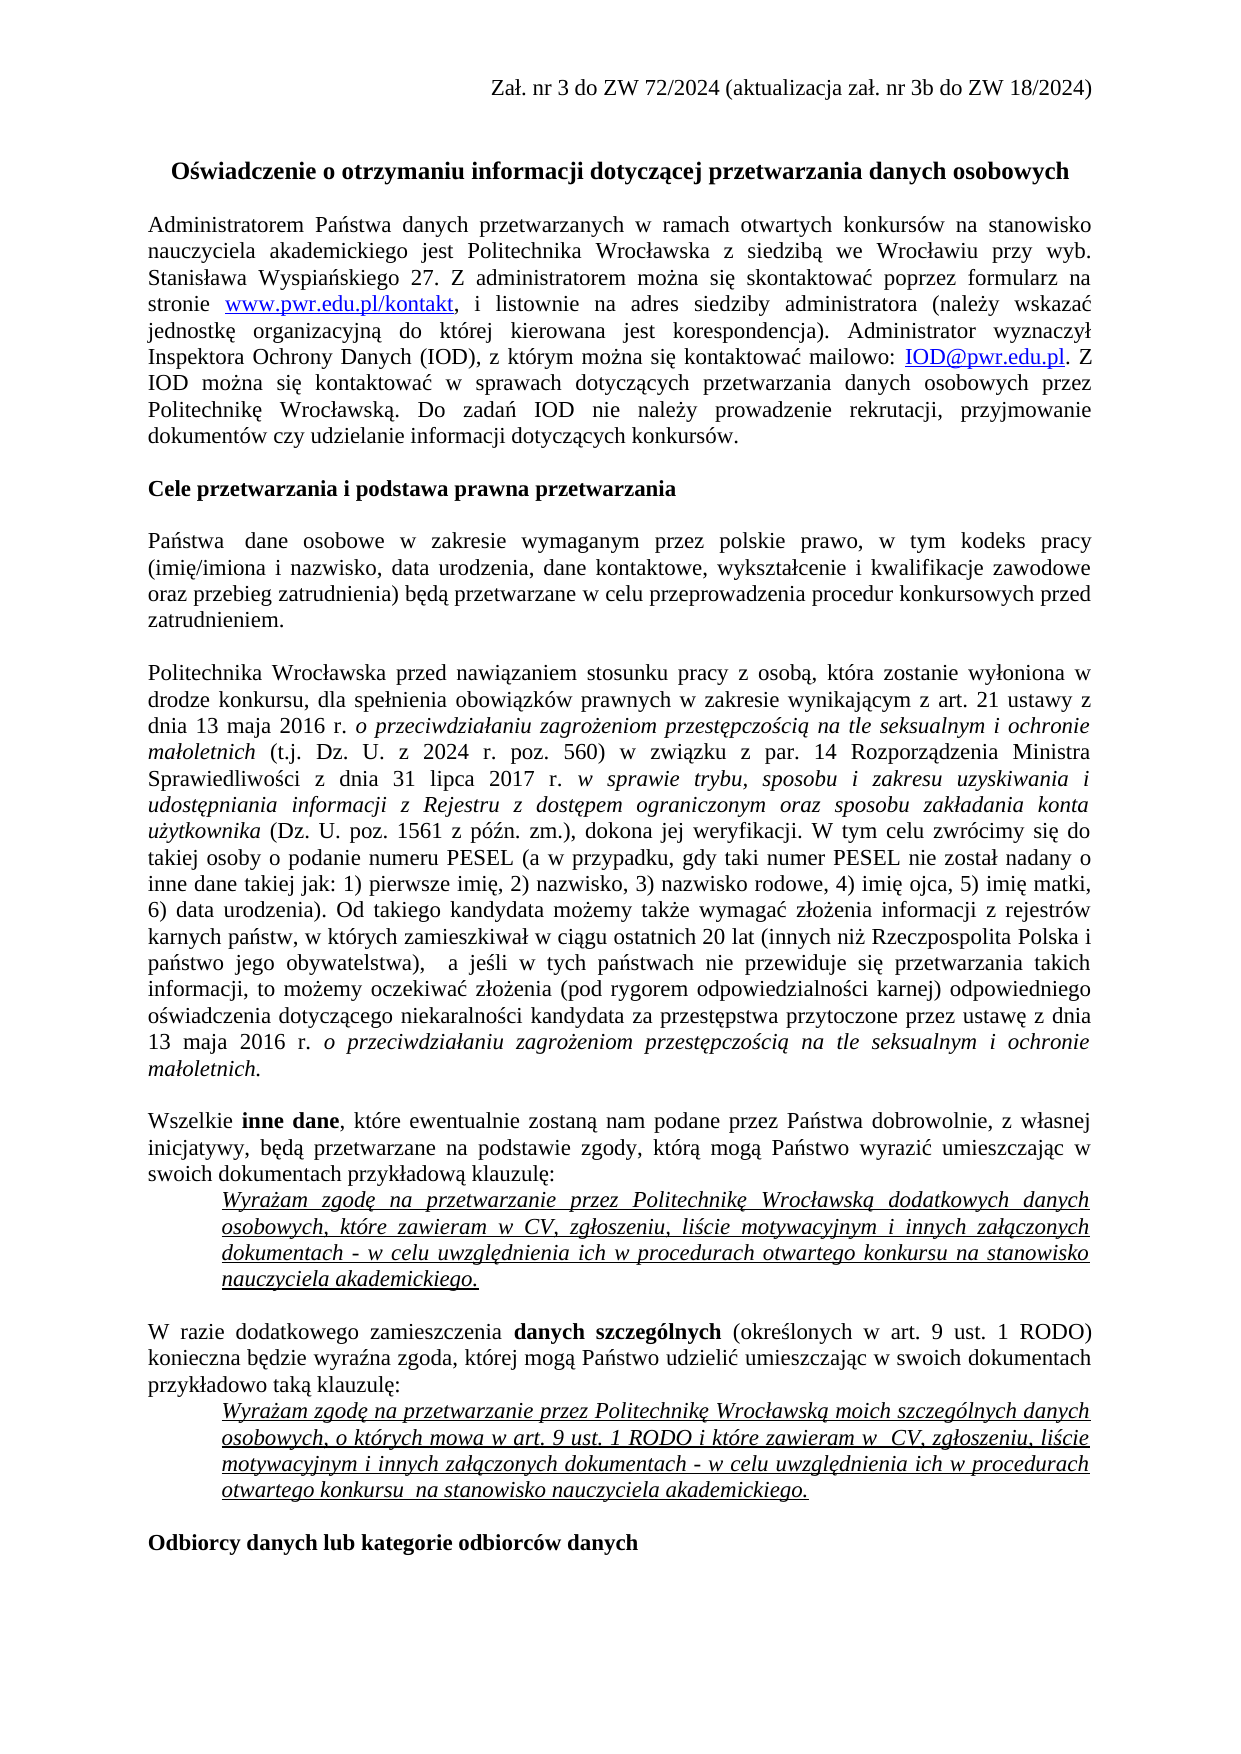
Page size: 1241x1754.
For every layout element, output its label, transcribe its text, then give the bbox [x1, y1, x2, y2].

text Cele przetwarzania i podstawa prawna przetwarzania [148, 475, 1093, 501]
text W razie dodatkowego zamieszczenia danych szczególnych (określonych w art. 9 ust. 1 RODO) konieczna będzie wyraźna zgoda, której mogą Państwo udzielić umieszczając w swoich dokumentach przykładowo taką klauzulę: [148, 1318, 1093, 1397]
text Odbiorcy danych lub kategorie odbiorców danych [148, 1529, 1093, 1555]
text Oświadczenie o otrzymaniu informacji dotyczącej przetwarzania danych osobowych [148, 156, 1093, 185]
text Państwa dane osobowe w zakresie wymaganym przez polskie prawo, w tym kodeks pracy (imię/imiona i nazwisko, data urodzenia, dane kontaktowe, wykształcenie i kwalifikacje zawodowe oraz przebieg zatrudnienia) będą przetwarzane w celu przeprowadzenia procedur konkursowych przed zatrudnieniem. [148, 527, 1093, 633]
text Wyrażam zgodę na przetwarzanie przez Politechnikę Wrocławską dodatkowych danych osobowych, które zawieram w CV, zgłoszeniu, liście motywacyjnym i innych załączonych dokumentach - w celu uwzględnienia ich w procedurach otwartego konkursu na stanowisko nauczyciela akademickiego. [221, 1186, 1093, 1292]
text Wyrażam zgodę na przetwarzanie przez Politechnikę Wrocławską moich szczególnych danych osobowych, o których mowa w art. 9 ust. 1 RODO i które zawieram w CV, zgłoszeniu, liście motywacyjnym i innych załączonych dokumentach - w celu uwzględnienia ich w procedurach otwartego konkursu na stanowisko nauczyciela akademickiego. [221, 1397, 1093, 1503]
text Wszelkie inne dane, które ewentualnie zostaną nam podane przez Państwa dobrowolnie, z własnej inicjatywy, będą przetwarzane na podstawie zgody, którą mogą Państwo wyrazić umieszczając w swoich dokumentach przykładową klauzulę: [148, 1107, 1093, 1186]
text Administratorem Państwa danych przetwarzanych w ramach otwartych konkursów na stanowisko nauczyciela akademickiego jest Politechnika Wrocławska z siedzibą we Wrocławiu przy wyb. Stanisława Wyspiańskiego 27. Z administratorem można się skontaktować poprzez formularz na stronie www.pwr.edu.pl/kontakt, i listownie na adres siedziby administratora (należy wskazać jednostkę organizacyjną do której kierowana jest korespondencja). Administrator wyznaczył Inspektora Ochrony Danych (IOD), z którym można się kontaktować mailowo: IOD@pwr.edu.pl. Z IOD można się kontaktować w sprawach dotyczących przetwarzania danych osobowych przez Politechnikę Wrocławską. Do zadań IOD nie należy prowadzenie rekrutacji, przyjmowanie dokumentów czy udzielanie informacji dotyczących konkursów. [148, 211, 1093, 448]
text Politechnika Wrocławska przed nawiązaniem stosunku pracy z osobą, która zostanie wyłoniona w drodze konkursu, dla spełnienia obowiązków prawnych w zakresie wynikającym z art. 21 ustawy z dnia 13 maja 2016 r. o przeciwdziałaniu zagrożeniom przestępczością na tle seksualnym i ochronie małoletnich (t.j. Dz. U. z 2024 r. poz. 560) w związku z par. 14 Rozporządzenia Ministra Sprawiedliwości z dnia 31 lipca 2017 r. w sprawie trybu, sposobu i zakresu uzyskiwania i udostępniania informacji z Rejestru z dostępem ograniczonym oraz sposobu zakładania konta użytkownika (Dz. U. poz. 1561 z późn. zm.), dokona jej weryfikacji. W tym celu zwrócimy się do takiej osoby o podanie numeru PESEL (a w przypadku, gdy taki numer PESEL nie został nadany o inne dane takiej jak: 1) pierwsze imię, 2) nazwisko, 3) nazwisko rodowe, 4) imię ojca, 5) imię matki, 6) data urodzenia). Od takiego kandydata możemy także wymagać złożenia informacji z rejestrów karnych państw, w których zamieszkiwał w ciągu ostatnich 20 lat (innych niż Rzeczpospolita Polska i państwo jego obywatelstwa), a jeśli w tych państwach nie przewiduje się przetwarzania takich informacji, to możemy oczekiwać złożenia (pod rygorem odpowiedzialności karnej) odpowiedniego oświadczenia dotyczącego niekaralności kandydata za przestępstwa przytoczone przez ustawę z dnia 13 maja 2016 r. o przeciwdziałaniu zagrożeniom przestępczością na tle seksualnym i ochronie małoletnich. [148, 659, 1093, 1081]
